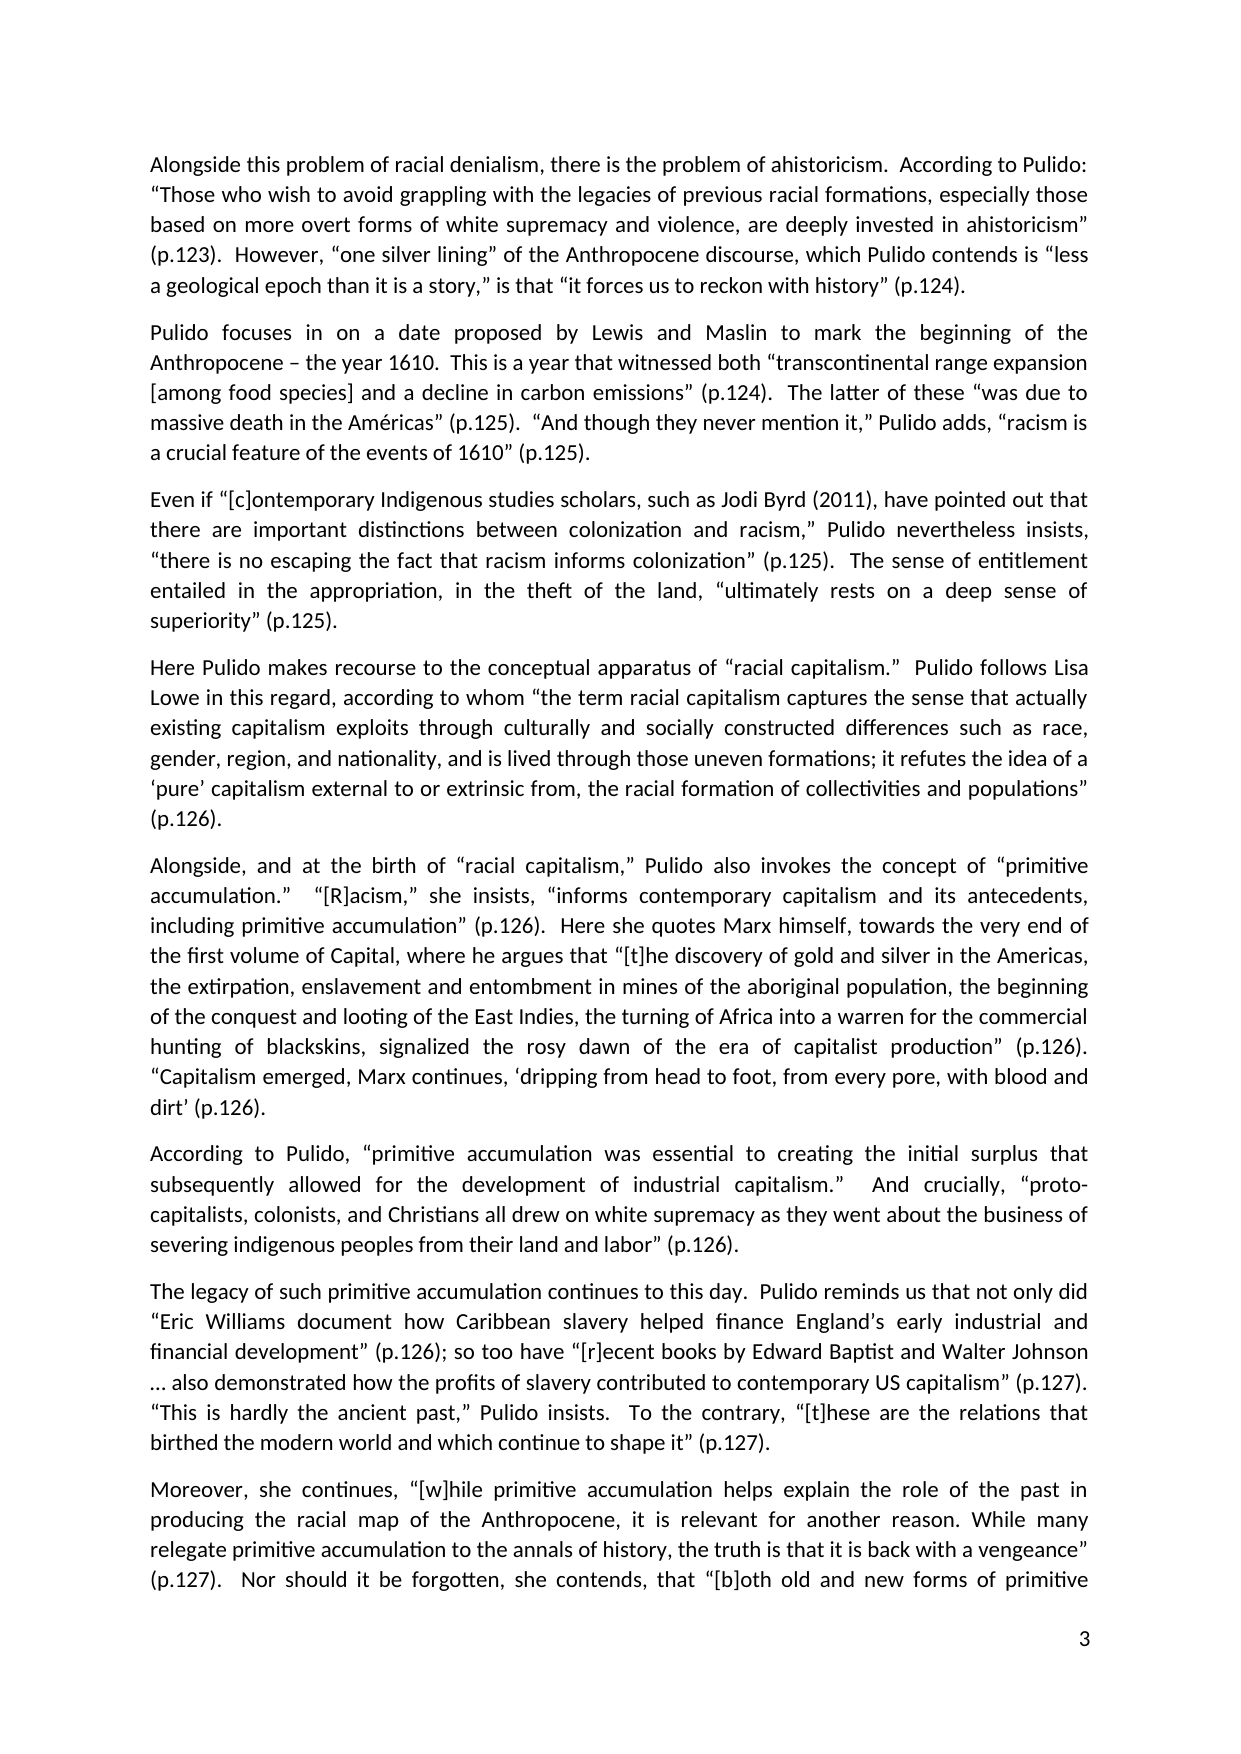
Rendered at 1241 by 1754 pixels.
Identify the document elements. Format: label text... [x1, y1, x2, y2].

text Here Pulido makes recourse to the conceptual apparatus of “racial capitalism.” Pulido follows Lisa Lowe in this regard, according to whom “the term racial capitalism captures the sense that actually existing capitalism exploits through culturally and socially constructed differences such as race, gender, region, and nationality, and is lived through those uneven formations; it refutes the idea of a ‘pure’ capitalism external to or extrinsic from, the racial formation of collectivities and populations” (p.126). [150, 653, 1090, 832]
text Pulido focuses in on a date proposed by Lewis and Maslin to mark the beginning of the Anthropocene – the year 1610. This is a year that witnessed both “transcontinental range expansion [among food species] and a decline in carbon emissions” (p.124). The latter of these “was due to massive death in the Américas” (p.125). “And though they never mention it,” Pulido adds, “racism is a crucial feature of the events of 1610” (p.125). [150, 318, 1090, 467]
text Alongside, and at the birth of “racial capitalism,” Pulido also invokes the concept of “primitive accumulation.” “[R]acism,” she insists, “informs contemporary capitalism and its antecedents, including primitive accumulation” (p.126). Here she quotes Marx himself, towards the very end of the first volume of Capital, where he argues that “[t]he discovery of gold and silver in the Americas, the extirpation, enslavement and entombment in mines of the aboriginal population, the beginning of the conquest and looting of the East Indies, the turning of Africa into a warren for the commercial hunting of blackskins, signalized the rosy dawn of the era of capitalist production” (p.126). “Capitalism emerged, Marx continues, ‘dripping from head to foot, from every pore, with blood and dirt’ (p.126). [150, 851, 1090, 1121]
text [150, 1475, 1090, 1594]
text The legacy of such primitive accumulation continues to this day. Pulido reminds us that not only did “Eric Williams document how Caribbean slavery helped finance England’s early industrial and financial development” (p.126); so too have “[r]ecent books by Edward Baptist and Walter Johnson … also demonstrated how the profits of slavery contributed to contemporary US capitalism” (p.127). “This is hardly the ancient past,” Pulido insists. To the contrary, “[t]hese are the relations that birthed the modern world and which continue to shape it” (p.127). [150, 1277, 1090, 1456]
text Even if “[c]ontemporary Indigenous studies scholars, such as Jodi Byrd (2011), have pointed out that there are important distinctions between colonization and racism,” Pulido nevertheless insists, “there is no escaping the fact that racism informs colonization” (p.125). The sense of entitlement entailed in the appropriation, in the theft of the land, “ultimately rests on a deep sense of superiority” (p.125). [150, 485, 1090, 634]
text According to Pulido, “primitive accumulation was essential to creating the initial surplus that subsequently allowed for the development of industrial capitalism.” And crucially, “proto- capitalists, colonists, and Christians all drew on white supremacy as they went about the business of severing indigenous peoples from their land and labor” (p.126). [150, 1139, 1090, 1258]
text Alongside this problem of racial denialism, there is the problem of ahistoricism. According to Pulido: “Those who wish to avoid grappling with the legacies of previous racial formations, especially those based on more overt forms of white supremacy and violence, are deeply invested in ahistoricism” (p.123). However, “one silver lining” of the Anthropocene discourse, which Pulido contends is “less a geological epoch than it is a story,” is that “it forces us to reckon with history” (p.124). [150, 150, 1090, 299]
